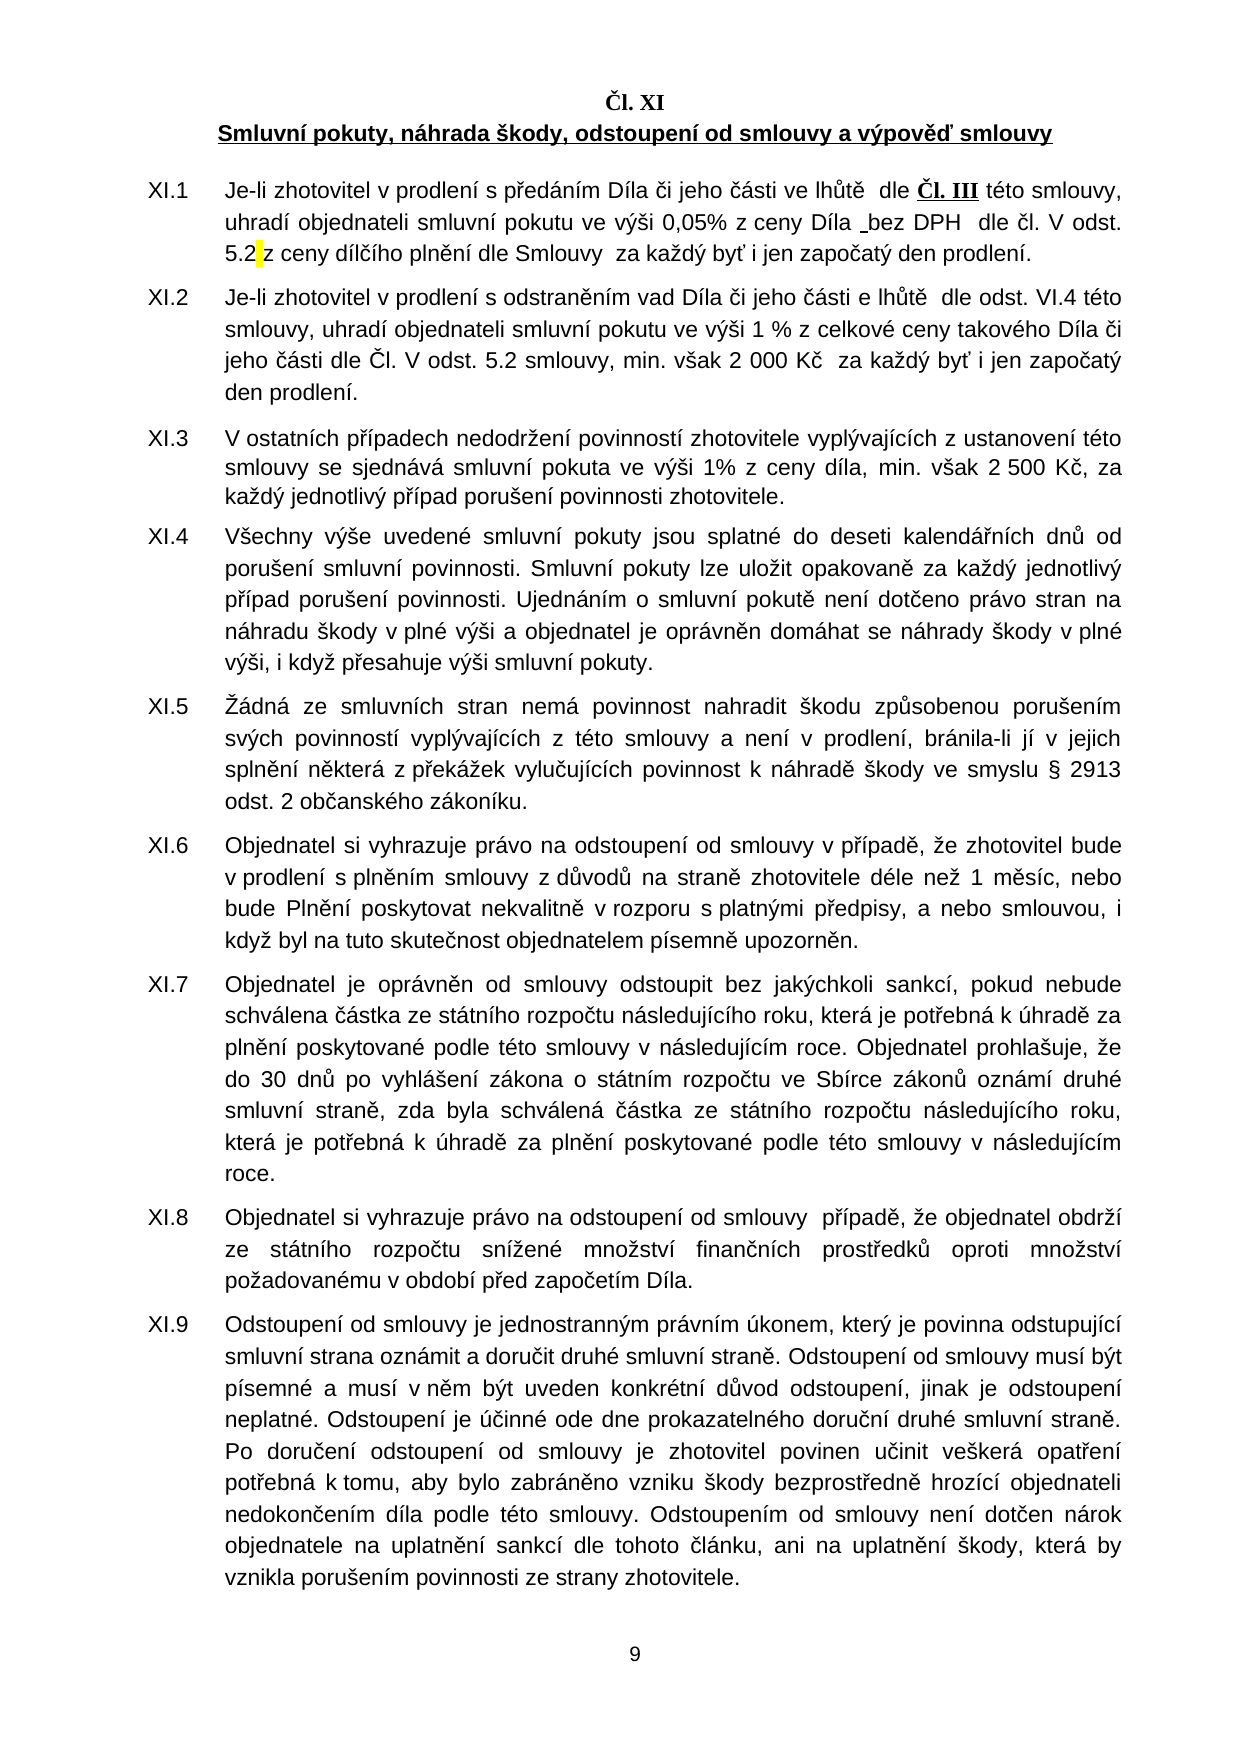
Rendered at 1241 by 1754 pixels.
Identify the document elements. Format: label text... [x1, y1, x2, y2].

list Všechny výše uvedené smluvní pokuty jsou splatné do deseti kalendářních dnů od porušení smluvní povinnosti. Smluvní pokuty lze uložit opakovaně za každý jednotlivý případ porušení povinnosti. Ujednáním o smluvní pokutě není dotčeno právo stran na náhradu škody v plné výši a objednatel je oprávněn domáhat se náhrady škody v plné výši, i když přesahuje výši smluvní pokuty. [148, 523, 1122, 676]
list Objednatel je oprávněn od smlouvy odstoupit bez jakýchkoli sankcí, pokud nebude schválena částka ze státního rozpočtu následujícího roku, která je potřebná k úhradě za plnění poskytované podle této smlouvy v následujícím roce. Objednatel prohlašuje, že do 30 dnů po vyhlášení zákona o státním rozpočtu ve Sbírce zákonů oznámí druhé smluvní straně, zda byla schválená částka ze státního rozpočtu následujícího roku, která je potřebná k úhradě za plnění poskytované podle této smlouvy v následujícím roce. [148, 971, 1122, 1187]
list Je-li zhotovitel v prodlení s předáním Díla či jeho části ve lhůtě dle čl. III této smlouvy, uhradí objednateli smluvní pokutu ve výši 0,05% z ceny Díla bez DPH dle čl. V odst. 5.2 z ceny dílčího plnění dle Smlouvy za každý byť i jen započatý den prodlení. [148, 177, 1122, 267]
list V ostatních případech nedodržení povinností zhotovitele vyplývajících z ustanovení této smlouvy se sjednává smluvní pokuta ve výši 1% z ceny díla, min. však 2 500 Kč, za každý jednotlivý případ porušení povinnosti zhotovitele. [148, 423, 1122, 511]
list Žádná ze smluvních stran nemá povinnost nahradit škodu způsobenou porušením svých povinností vyplývajících z této smlouvy a není v prodlení, bránila-li jí v jejich splnění některá z překážek vylučujících povinnost k náhradě škody ve smyslu § 2913 odst. 2 občanského zákoníku. [148, 693, 1122, 814]
list Odstoupení od smlouvy je jednostranným právním úkonem, který je povinna odstupující smluvní strana oznámit a doručit druhé smluvní straně. Odstoupení od smlouvy musí být písemné a musí v něm být uveden konkrétní důvod odstoupení, jinak je odstoupení neplatné. Odstoupení je účinné ode dne prokazatelného doruční druhé smluvní straně. Po doručení odstoupení od smlouvy je zhotovitel povinen učinit veškerá opatření potřebná k tomu, aby bylo zabráněno vzniku škody bezprostředně hrozící objednateli nedokončením díla podle této smlouvy. Odstoupením od smlouvy není dotčen nárok objednatele na uplatnění sankcí dle tohoto článku, ani na uplatnění škody, která by vznikla porušením povinnosti ze strany zhotovitele. [148, 1311, 1122, 1590]
list Je-li zhotovitel v prodlení s odstraněním vad Díla či jeho části i jeho části . ně možná, vhodné upravit dle ceny o dílo, např. 0,05 ve lhůtě dle odst. 6.4 této smlouvy, uhradí objednateli smluvní pokutu ve výši 1 % z celkové ceny takového Díla či jeho části dle Čl. V odst. 5.2 smlouvy, min. však 2 000 Kč za každý byť i jen započatý den prodlení. [148, 284, 1122, 405]
list Objednatel si vyhrazuje právo na odstoupení od smlouvy v případě, že zhotovitel bude v prodlení s plněním smlouvy z důvodů na straně zhotovitele déle než 1 měsíc, nebo bude Plnění poskytovat nekvalitně v rozporu s platnými předpisy, a nebo smlouvou, i když byl na tuto skutečnost objednatelem písemně upozorněn. [148, 832, 1122, 953]
list Objednatel si vyhrazuje právo na odstoupení od smlouvy případě, že objednatel obdrží ze státního rozpočtu snížené množství finančních prostředků oproti množství požadovanému v období před započetím Díla. [148, 1204, 1122, 1294]
text Smluvní pokuty, náhrada škody, odstoupení od smlouvy a výpověď smlouvy [148, 89, 1122, 147]
